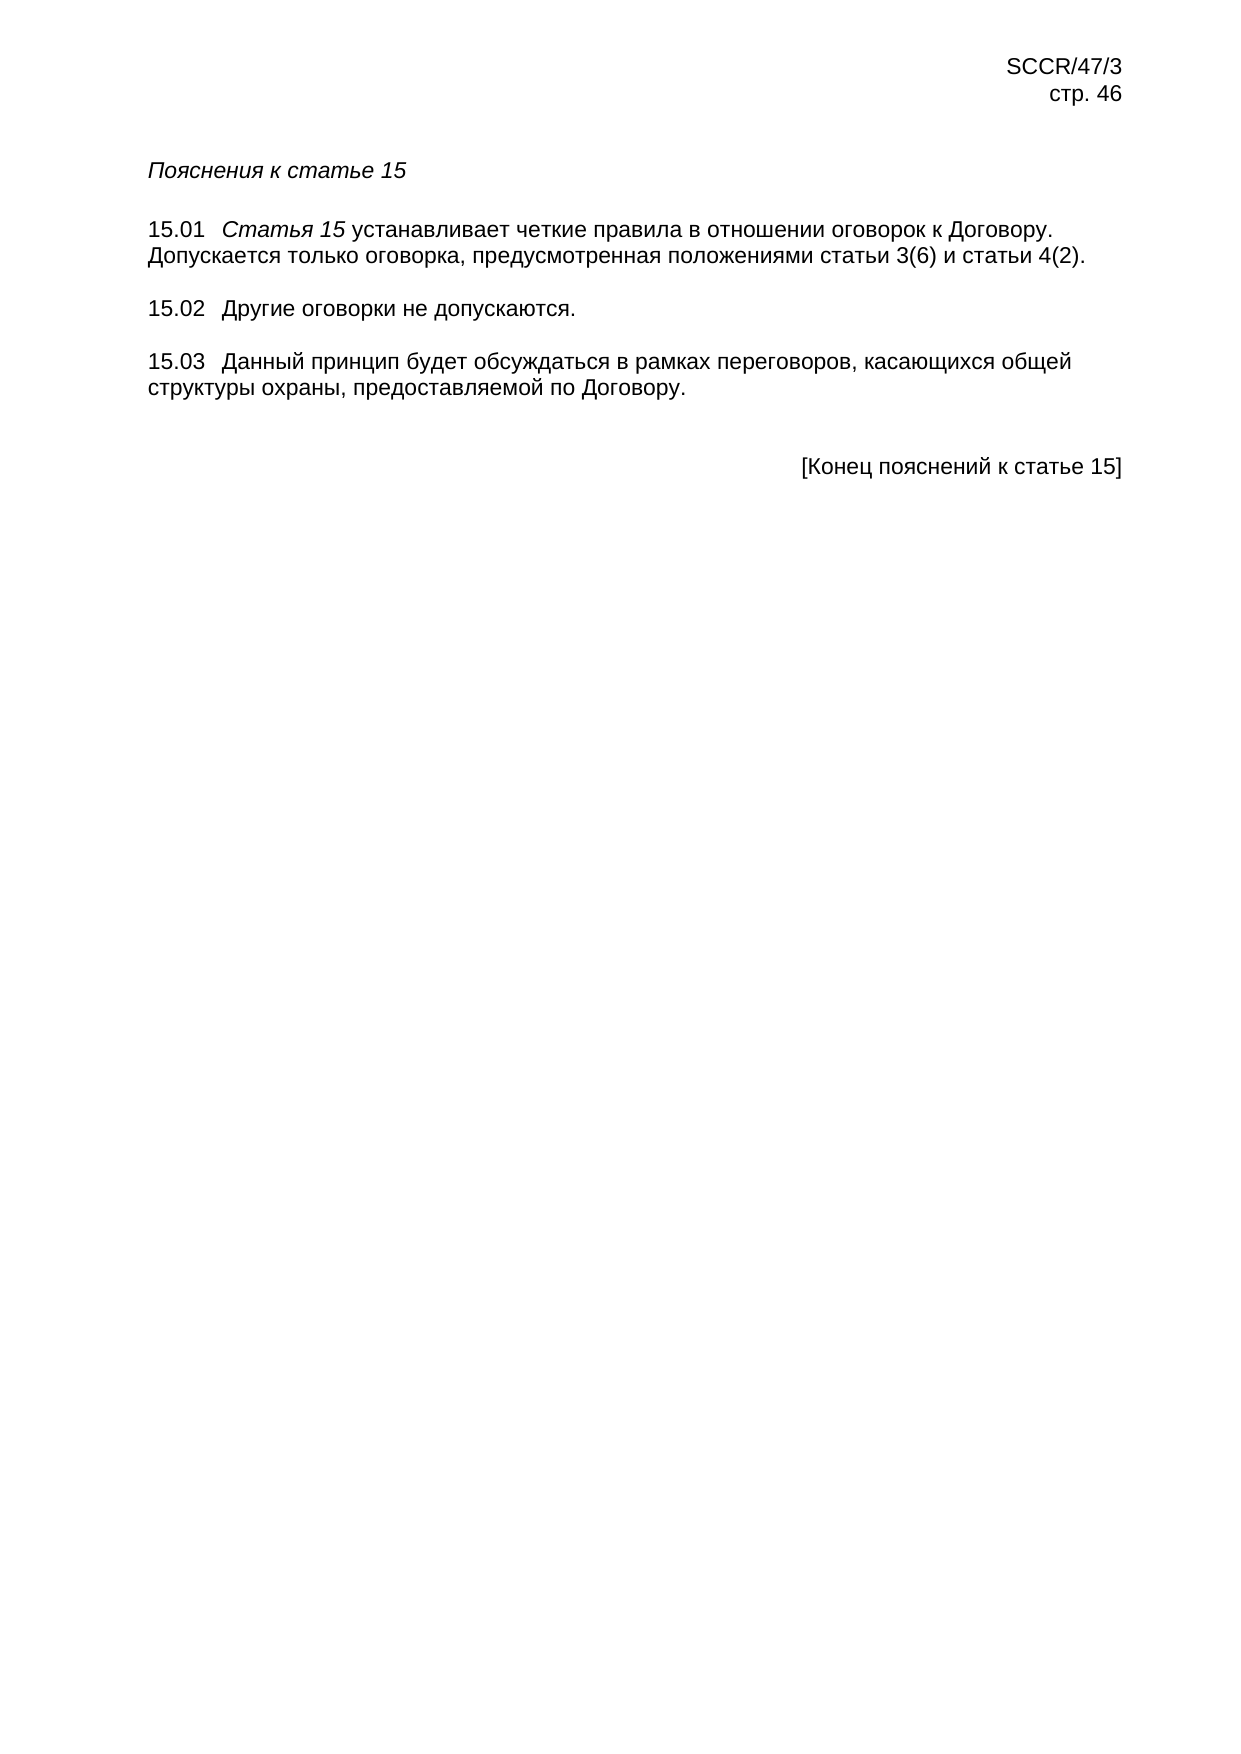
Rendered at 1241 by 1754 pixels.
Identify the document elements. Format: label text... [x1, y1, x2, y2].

text 15.02 Другие оговорки не допускаются. [148, 295, 1122, 322]
text [Конец пояснений к статье 15] [620, 453, 1122, 480]
text 15.01 Статья 15 устанавливает четкие правила в отношении оговорок к Договору. Допускается только оговорка, предусмотренная положениями статьи 3(6) и статьи 4(2). [148, 216, 1122, 269]
text 15.03 Данный принцип будет обсуждаться в рамках переговоров, касающихся общей структуры охраны, предоставляемой по Договору. [148, 348, 1122, 401]
subtitle Пояснения к статье 15 [148, 157, 1122, 183]
